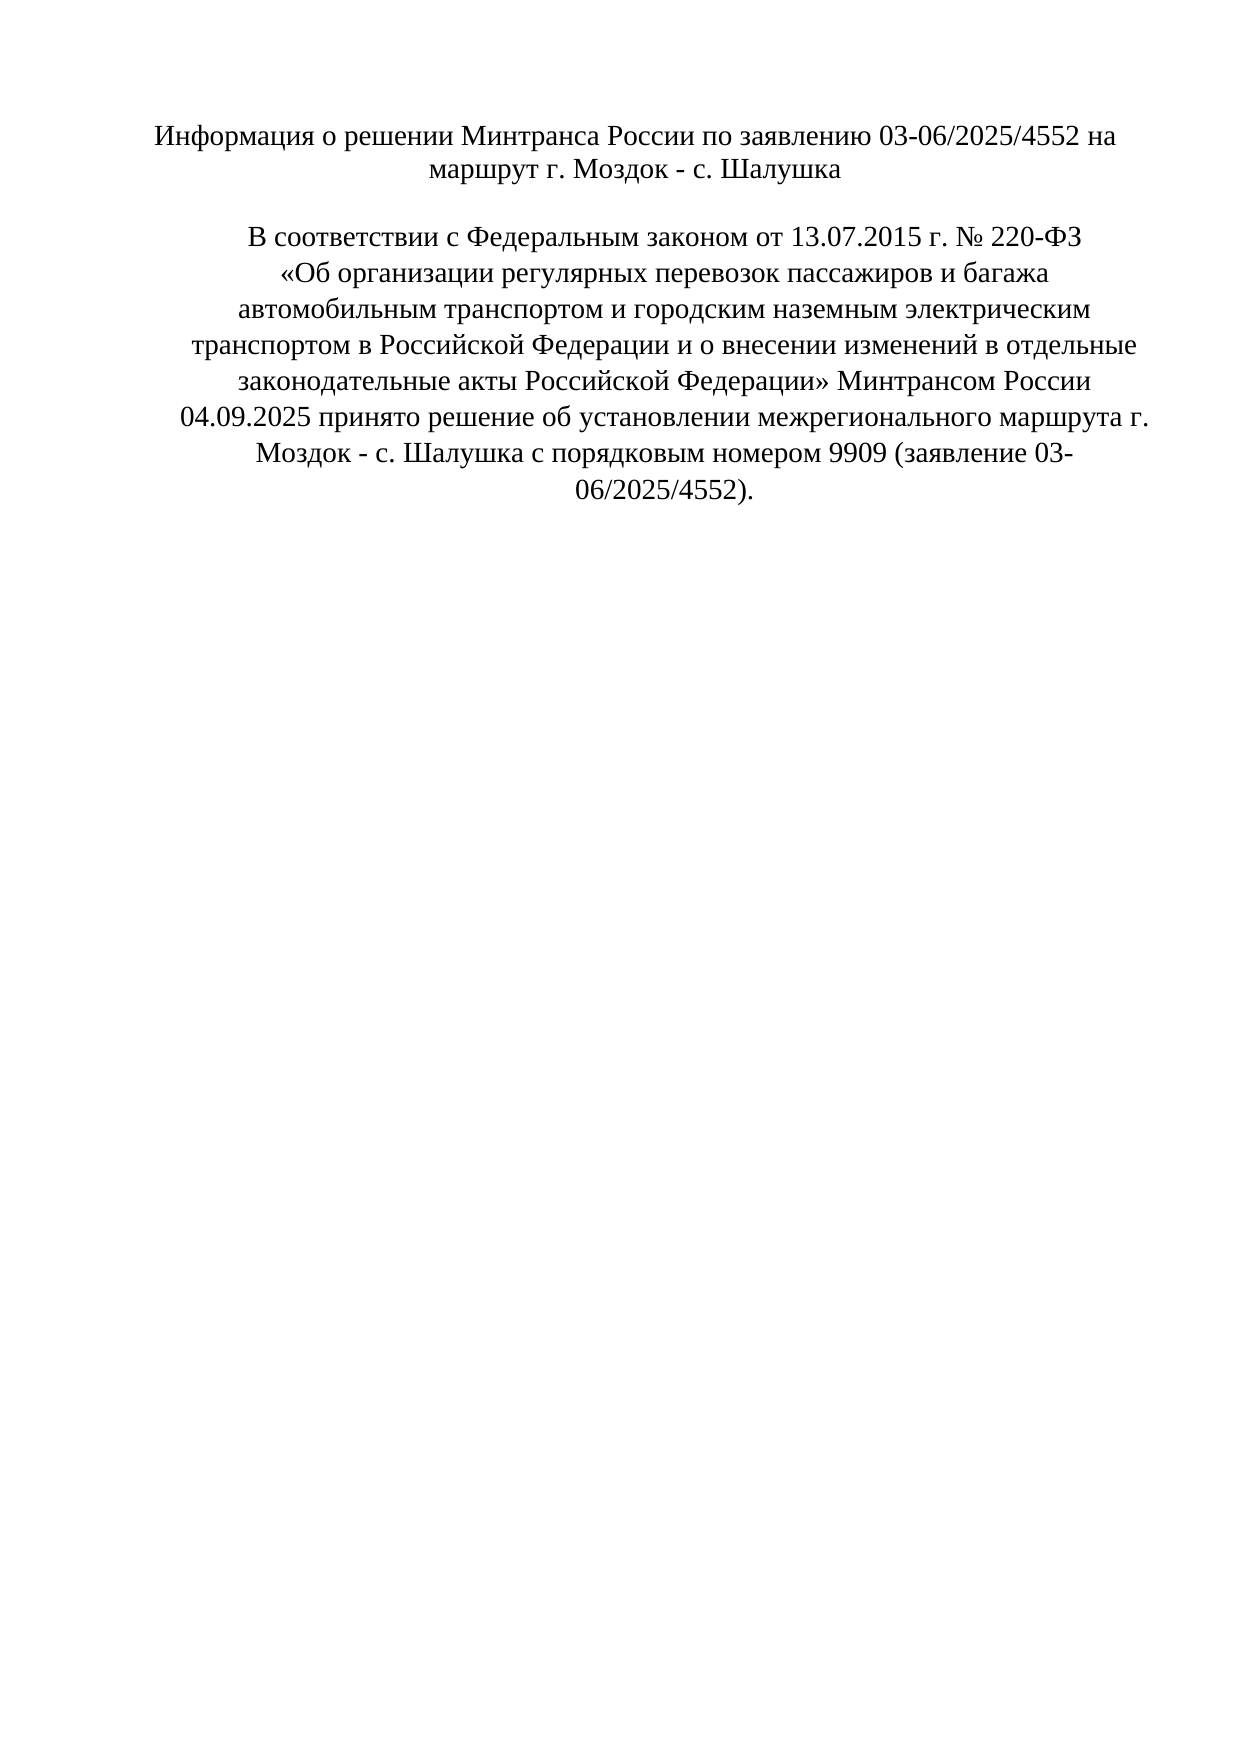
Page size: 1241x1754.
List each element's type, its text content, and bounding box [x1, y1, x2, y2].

text В соответствии с Федеральным законом от 13.07.2015 г. № 220-ФЗ «Об организации регулярных перевозок пассажиров и багажа автомобильным транспортом и городским наземным электрическим транспортом в Российской Федерации и о внесении изменений в отдельные законодательные акты Российской Федерации» Минтрансом России 04.09.2025 принято решение об установлении межрегионального маршрута г. Моздок - с. Шалушка с порядковым номером 9909 (заявление 03-06/2025/4552). [177, 219, 1152, 505]
text Информация о решении Минтранса России по заявлению 03-06/2025/4552 на маршрут г. Моздок - с. Шалушка [118, 118, 1152, 185]
